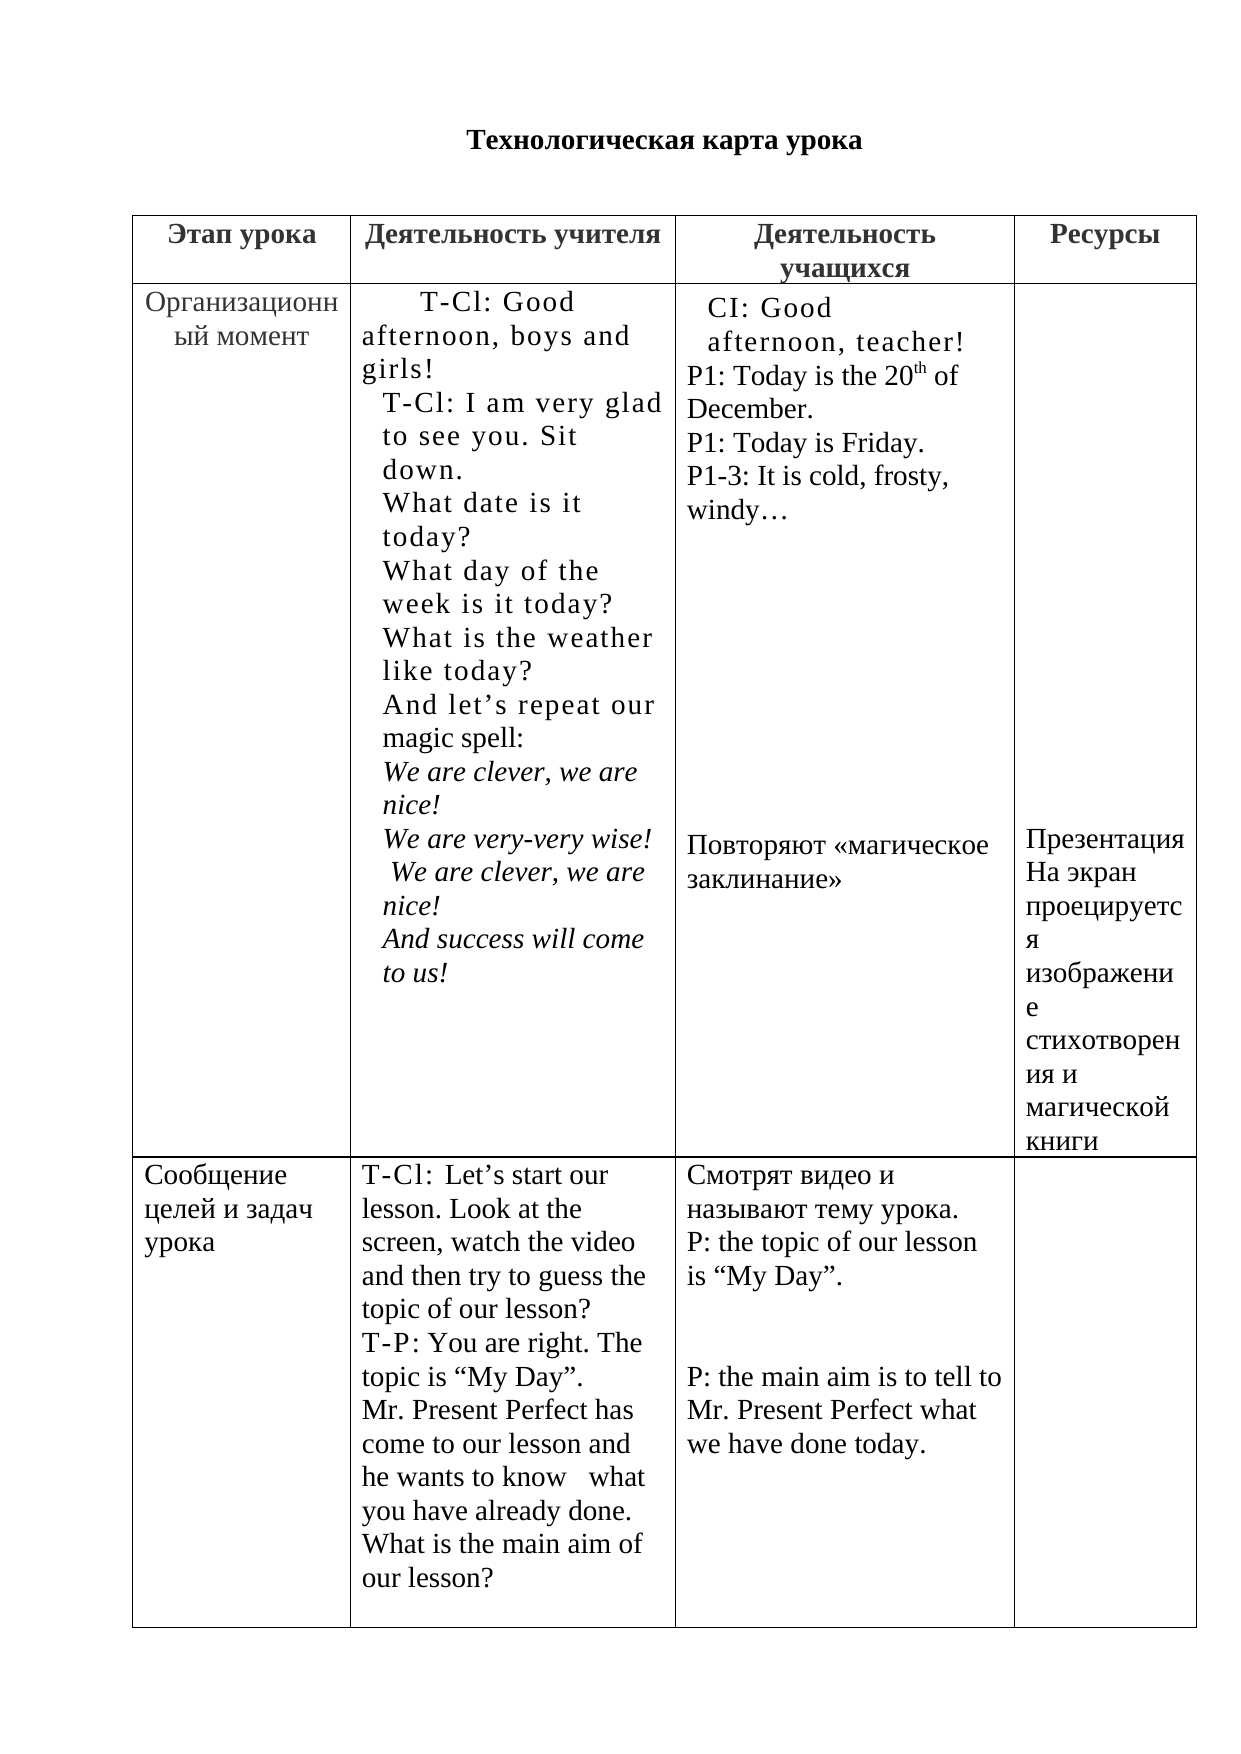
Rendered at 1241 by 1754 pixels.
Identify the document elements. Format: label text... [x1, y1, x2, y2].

table_cell Сообщение целей и задач урока [133, 1158, 350, 1627]
table_cell CI: Good afternoon, teacher! P1: Today is the 20th of December. P1: Today is Friday. P1-3: It is cold, frosty, windy… Повторяют «магическое заклинание» [676, 284, 1014, 1156]
table_cell T-Cl: Good afternoon, boys and girls! T-Cl: I am very glad to see you. Sit down. What date is it today? What day of the week is it today? What is the weather like today? And let’s repeat our magic spell: We are clever, we are nice! We are very-very wise! We are clever, we are nice! And success will come to us! [351, 284, 675, 1156]
table_cell T-Cl: Let’s start our lesson. Look at the screen, watch the video and then try to guess the topic of our lesson? T-P: You are right. The topic is “My Day”. Mr. Present Perfect has come to our lesson and he wants to know what you have already done. What is the main aim of our lesson? [351, 1158, 675, 1627]
table_header Ресурсы [1015, 216, 1196, 283]
table_header Деятельность учителя [351, 216, 675, 283]
table_cell Организационный момент [133, 284, 350, 1156]
table_cell [1015, 1158, 1196, 1627]
table_cell Презентация На экран проецируется изображение стихотворения и магической книги [1015, 284, 1196, 1156]
table_header Этап урока [133, 216, 350, 283]
table_cell Смотрят видео и называют тему урока. P: the topic of our lesson is “My Day”. P: the main aim is to tell to Mr. Present Perfect what we have done today. [676, 1158, 1014, 1627]
text Технологическая карта урока [177, 122, 1152, 156]
